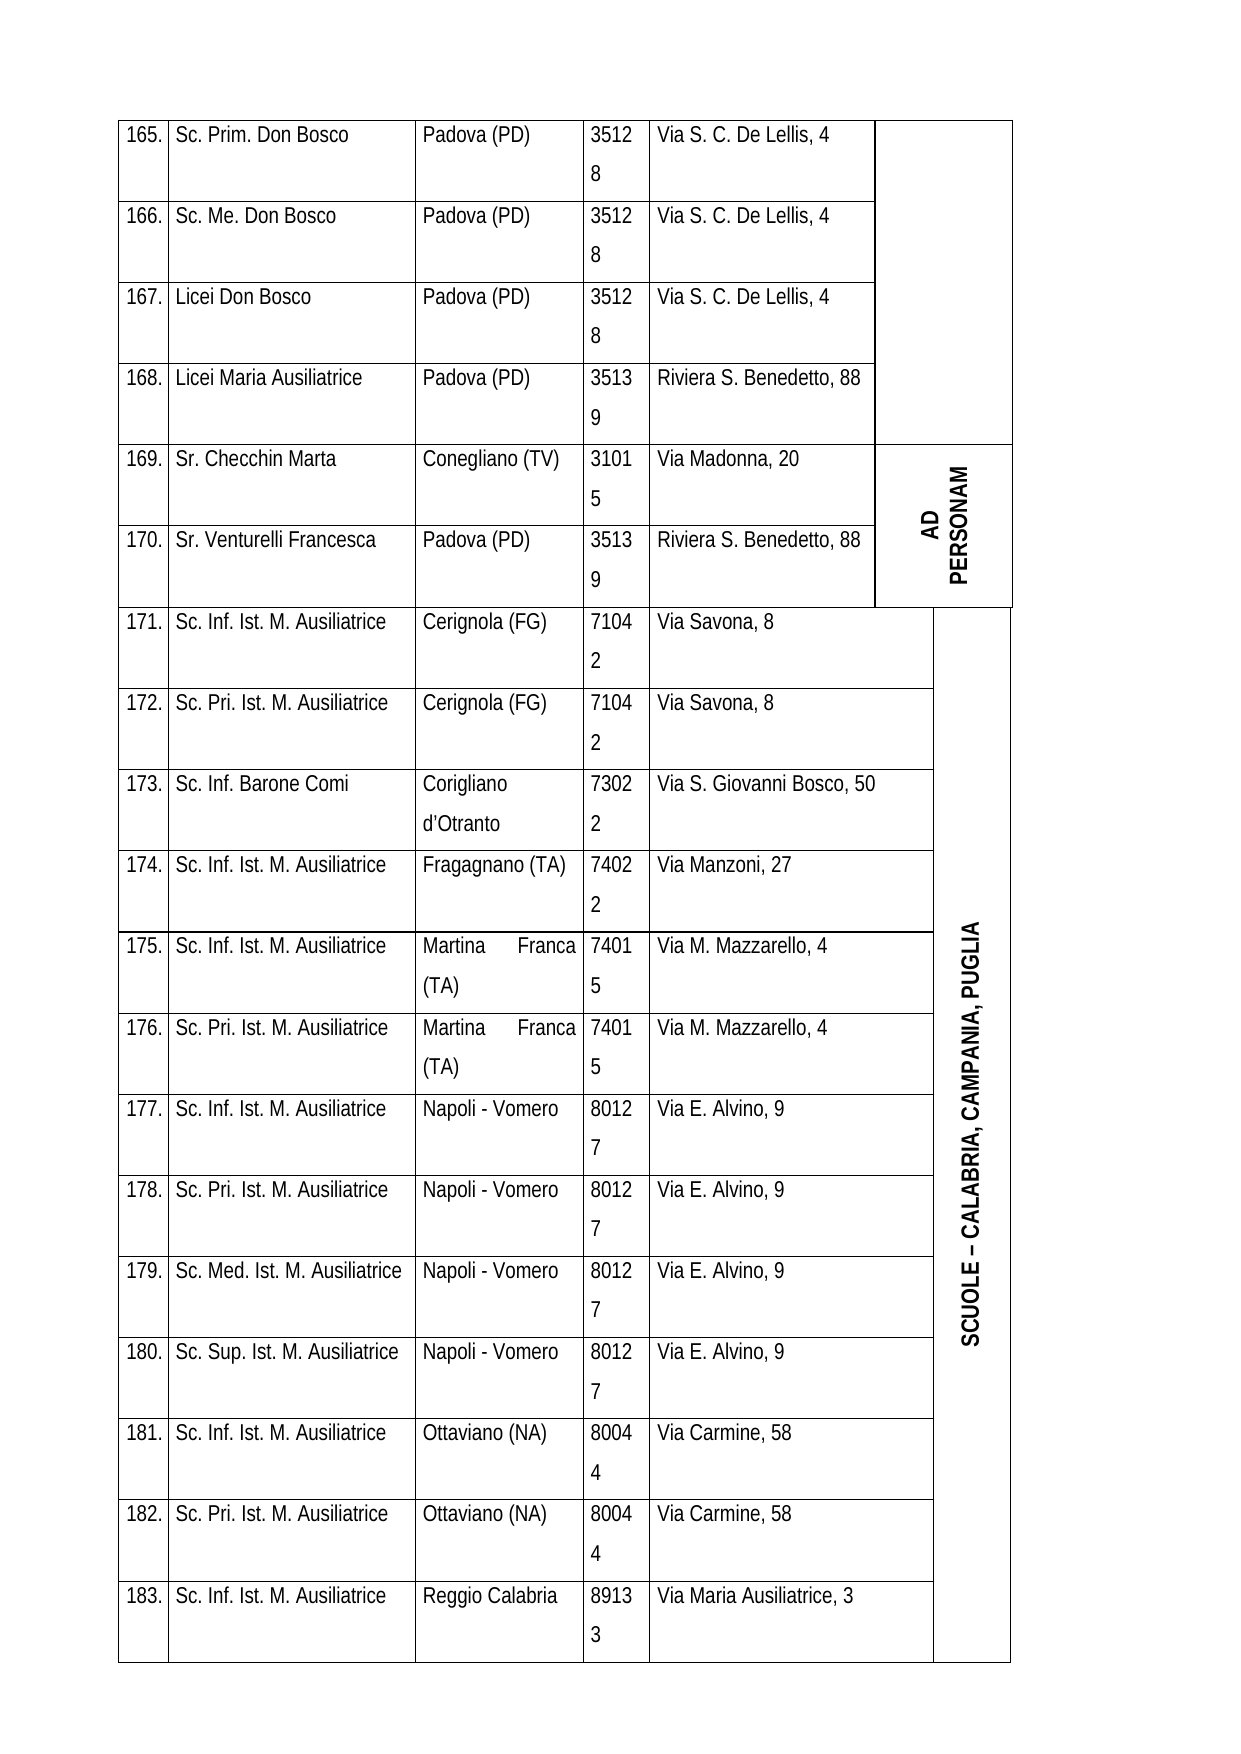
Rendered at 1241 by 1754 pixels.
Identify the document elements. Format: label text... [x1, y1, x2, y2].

table_cell 80127 [584, 1338, 649, 1418]
table_cell 80044 [584, 1500, 649, 1581]
table_cell Sc. Pri. Ist. M. Ausiliatrice [169, 1176, 415, 1256]
table_cell [119, 1014, 168, 1094]
table_cell 31015 [584, 445, 649, 525]
table_cell [119, 445, 168, 525]
table_cell Sc. Inf. Ist. M. Ausiliatrice [169, 1095, 415, 1175]
table_cell Via Carmine, 58 [650, 1419, 933, 1499]
table_cell [119, 283, 168, 363]
table_cell 89133 [584, 1582, 649, 1662]
table_cell Via Manzoni, 27 [650, 851, 933, 931]
table_cell Sc. Sup. Ist. M. Ausiliatrice [169, 1338, 415, 1418]
table_cell Riviera S. Benedetto, 88 [650, 526, 874, 607]
table_cell Riviera S. Benedetto, 88 [650, 364, 874, 444]
table_cell 35128 [584, 283, 649, 363]
table_cell 73022 [584, 770, 649, 850]
table_cell 35139 [584, 526, 649, 607]
table_cell [119, 526, 168, 607]
table_cell Cerignola (FG) [416, 608, 583, 688]
table_cell Napoli - Vomero [416, 1257, 583, 1337]
table_cell Cerignola (FG) [416, 689, 583, 769]
table_cell Padova (PD) [416, 526, 583, 607]
table_cell Ottaviano (NA) [416, 1500, 583, 1581]
table_cell SCUOLE – CALABRIA, CAMPANIA, PUGLIA [934, 608, 1010, 1662]
table_cell [119, 121, 168, 201]
table_cell Ottaviano (NA) [416, 1419, 583, 1499]
table_cell [119, 202, 168, 282]
table_cell Conegliano (TV) [416, 445, 583, 525]
table_cell [119, 1338, 168, 1418]
table_cell Sc. Inf. Ist. M. Ausiliatrice [169, 851, 415, 931]
table_cell 71042 [584, 689, 649, 769]
table_cell [119, 933, 168, 1012]
table_cell [119, 608, 168, 688]
table_cell Padova (PD) [416, 121, 583, 201]
table_cell Sc. Inf. Ist. M. Ausiliatrice [169, 933, 415, 1012]
table_cell 80127 [584, 1095, 649, 1175]
table_cell [119, 1176, 168, 1256]
table_cell 71042 [584, 608, 649, 688]
table_cell 74022 [584, 851, 649, 931]
table_cell Licei Don Bosco [169, 283, 415, 363]
table_cell Sc. Pri. Ist. M. Ausiliatrice [169, 689, 415, 769]
table_cell [119, 364, 168, 444]
table_cell Napoli - Vomero [416, 1095, 583, 1175]
table_cell 35139 [584, 364, 649, 444]
table_cell Via S. Giovanni Bosco, 50 [650, 770, 933, 850]
table_cell Via E. Alvino, 9 [650, 1338, 933, 1418]
table_cell Via S. C. De Lellis, 4 [650, 202, 874, 282]
table_cell [119, 851, 168, 931]
table_cell Napoli - Vomero [416, 1338, 583, 1418]
table_cell Padova (PD) [416, 364, 583, 444]
table_cell Via Madonna, 20 [650, 445, 874, 525]
table_cell Padova (PD) [416, 202, 583, 282]
table_cell Sc. Med. Ist. M. Ausiliatrice [169, 1257, 415, 1337]
table_cell Sc. Inf. Barone Comi [169, 770, 415, 850]
table_cell Sc. Inf. Ist. M. Ausiliatrice [169, 1582, 415, 1662]
table_cell Sc. Inf. Ist. M. Ausiliatrice [169, 1419, 415, 1499]
table_cell [119, 1419, 168, 1499]
table_cell 80127 [584, 1176, 649, 1256]
table_cell Sr. Checchin Marta [169, 445, 415, 525]
table_cell Via E. Alvino, 9 [650, 1095, 933, 1175]
table_cell Napoli - Vomero [416, 1176, 583, 1256]
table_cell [650, 121, 874, 201]
table_cell 74015 [584, 1014, 649, 1094]
table_cell Via M. Mazzarello, 4 [650, 1014, 933, 1094]
table_cell Martina Franca (TA) [416, 933, 583, 1012]
table_cell [119, 770, 168, 850]
table_cell Sc. Me. Don Bosco [169, 202, 415, 282]
table_cell 35128 [584, 202, 649, 282]
table_cell Via Savona, 8 [650, 689, 933, 769]
table_cell [119, 1095, 168, 1175]
table_cell 35128 [584, 121, 649, 201]
table_cell Via Savona, 8 [650, 608, 933, 688]
table_cell 80127 [584, 1257, 649, 1337]
table_cell Via M. Mazzarello, 4 [650, 933, 933, 1012]
table_cell Martina Franca (TA) [416, 1014, 583, 1094]
table_cell [119, 1257, 168, 1337]
table_cell Sc. Prim. Don Bosco [169, 121, 415, 201]
table_cell Padova (PD) [416, 283, 583, 363]
table_cell 74015 [584, 933, 649, 1012]
table_cell Via S. C. De Lellis, 4 [650, 283, 874, 363]
table_cell [119, 689, 168, 769]
table_cell [119, 1500, 168, 1581]
table_cell Sr. Venturelli Francesca [169, 526, 415, 607]
table_cell Fragagnano (TA) [416, 851, 583, 931]
table_cell 80044 [584, 1419, 649, 1499]
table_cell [650, 1582, 933, 1662]
table_cell Reggio Calabria [416, 1582, 583, 1662]
table_cell Licei Maria Ausiliatrice [169, 364, 415, 444]
table_cell Via E. Alvino, 9 [650, 1257, 933, 1337]
table_cell Sc. Inf. Ist. M. Ausiliatrice [169, 608, 415, 688]
table_cell Corigliano d’Otranto [416, 770, 583, 850]
table_cell Via Carmine, 58 [650, 1500, 933, 1581]
table_cell AD PERSONAM [876, 445, 1012, 607]
table_cell [119, 1582, 168, 1662]
table_cell Via E. Alvino, 9 [650, 1176, 933, 1256]
table_cell Sc. Pri. Ist. M. Ausiliatrice [169, 1500, 415, 1581]
table_cell Sc. Pri. Ist. M. Ausiliatrice [169, 1014, 415, 1094]
